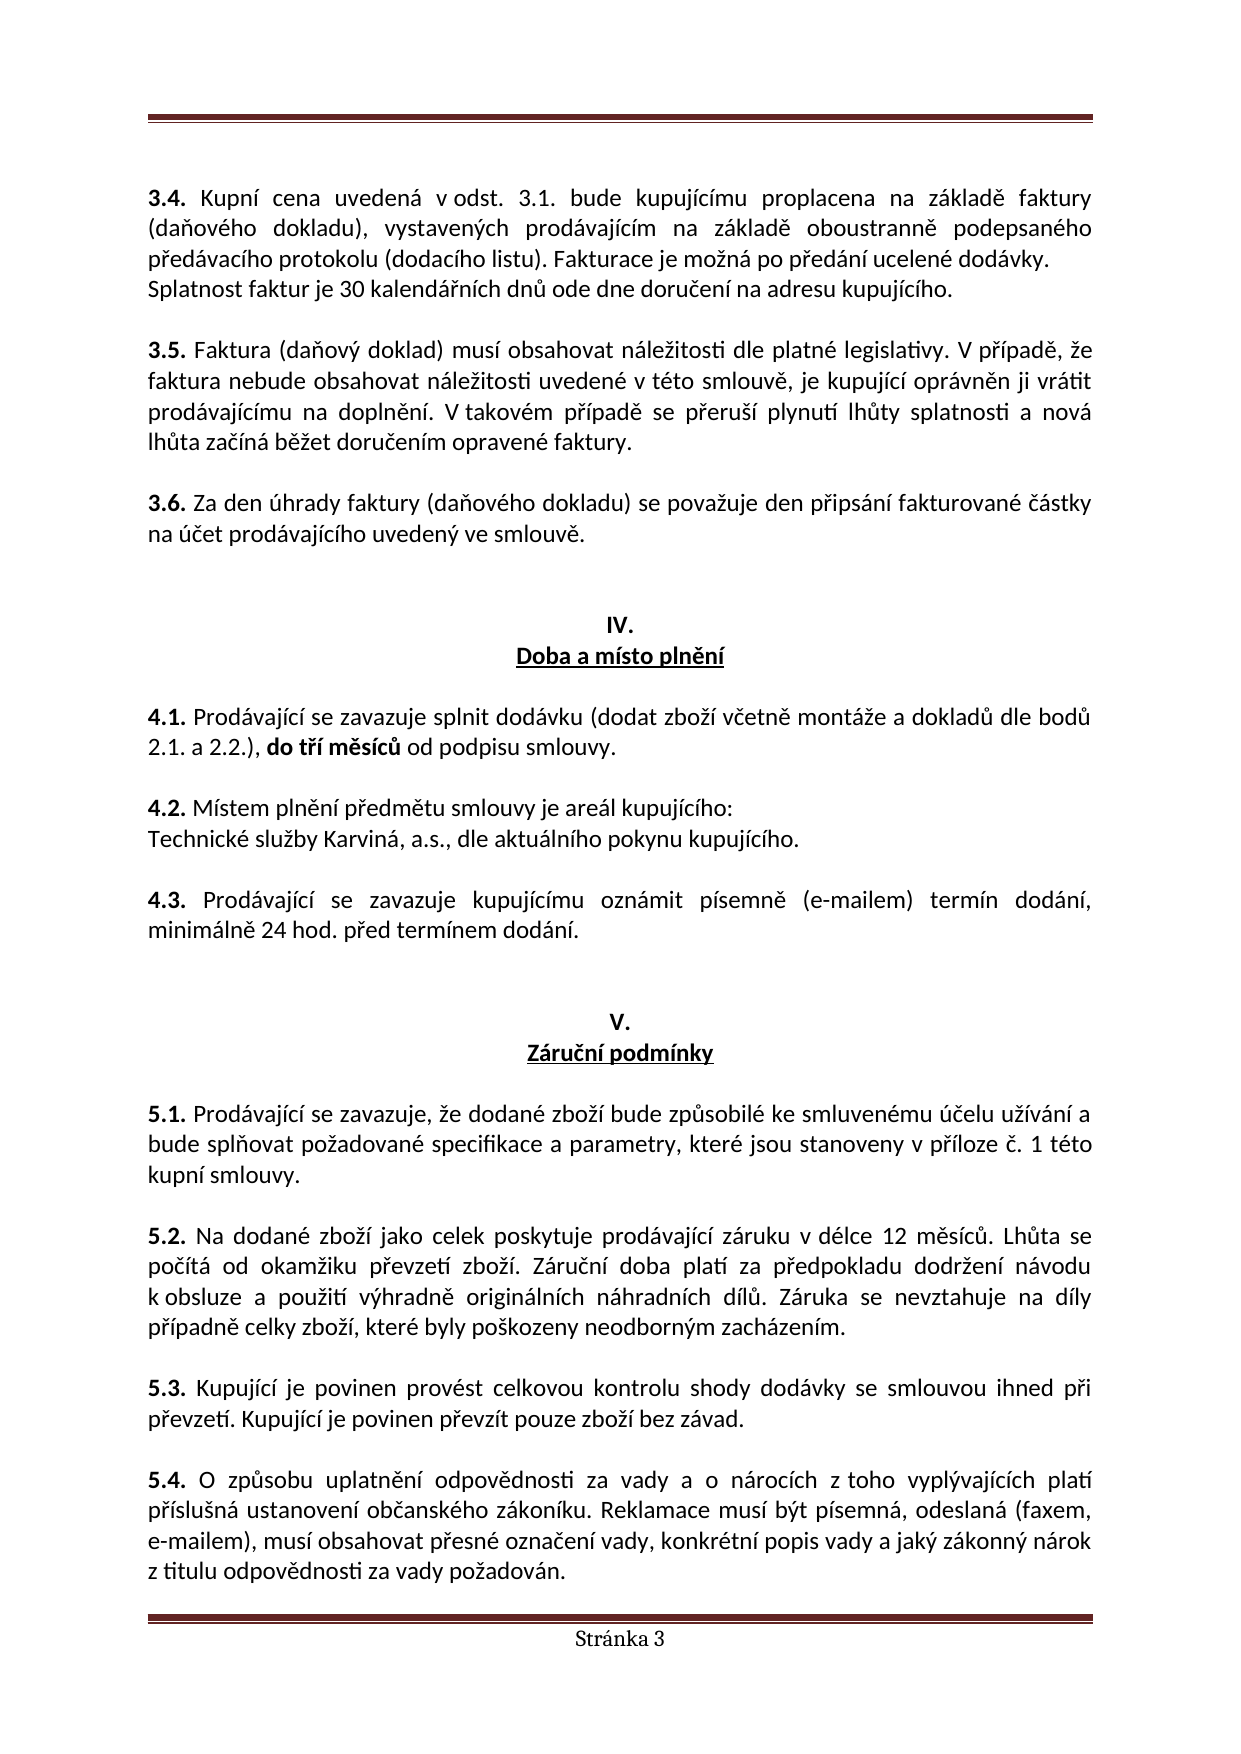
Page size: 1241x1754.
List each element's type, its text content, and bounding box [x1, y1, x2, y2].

text 5.3. Kupující je povinen provést celkovou kontrolu shody dodávky se smlouvou ihned při převzetí. Kupující je povinen převzít pouze zboží bez závad. [148, 1372, 1093, 1433]
text 5.4. O způsobu uplatnění odpovědnosti za vady a o nárocích z toho vyplývajících platí příslušná ustanovení občanského zákoníku. Reklamace musí být písemná, odeslaná (faxem, e-mailem), musí obsahovat přesné označení vady, konkrétní popis vady a jaký zákonný nárok z titulu odpovědnosti za vady požadován. [148, 1464, 1093, 1586]
text Záruční podmínky [148, 1037, 1093, 1067]
text 4.2. Místem plnění předmětu smlouvy je areál kupujícího: [148, 792, 1093, 823]
text 3.4. Kupní cena uvedená v odst. 3.1. bude kupujícímu proplacena na základě faktury (daňového dokladu), vystavených prodávajícím na základě oboustranně podepsaného předávacího protokolu (dodacího listu). Fakturace je možná po předání ucelené dodávky. [148, 182, 1093, 274]
text 3.6. Za den úhrady faktury (daňového dokladu) se považuje den připsání fakturované částky na účet prodávajícího uvedený ve smlouvě. [148, 487, 1093, 548]
text 5.1. Prodávající se zavazuje, že dodané zboží bude způsobilé ke smluvenému účelu užívání a bude splňovat požadované specifikace a parametry, které jsou stanoveny v příloze č. 1 této kupní smlouvy. [148, 1098, 1093, 1189]
text 4.1. Prodávající se zavazuje splnit dodávku (dodat zboží včetně montáže a dokladů dle bodů 2.1. a 2.2.), do tří měsíců od podpisu smlouvy. [148, 701, 1093, 762]
text Technické služby Karviná, a.s., dle aktuálního pokynu kupujícího. [148, 823, 1093, 853]
text 5.2. Na dodané zboží jako celek poskytuje prodávající záruku v délce 12 měsíců. Lhůta se počítá od okamžiku převzetí zboží. Záruční doba platí za předpokladu dodržení návodu k obsluze a použití výhradně originálních náhradních dílů. Záruka se nevztahuje na díly případně celky zboží, které byly poškozeny neodborným zacházením. [148, 1220, 1093, 1342]
text IV. [148, 609, 1093, 640]
text Splatnost faktur je 30 kalendářních dnů ode dne doručení na adresu kupujícího. [148, 274, 1093, 304]
text Doba a místo plnění [148, 640, 1093, 670]
text V. [148, 1006, 1093, 1037]
text 3.5. Faktura (daňový doklad) musí obsahovat náležitosti dle platné legislativy. V případě, že faktura nebude obsahovat náležitosti uvedené v této smlouvě, je kupující oprávněn ji vrátit prodávajícímu na doplnění. V takovém případě se přeruší plynutí lhůty splatnosti a nová lhůta začíná běžet doručením opravené faktury. [148, 335, 1093, 457]
text 4.3. Prodávající se zavazuje kupujícímu oznámit písemně (e-mailem) termín dodání, minimálně 24 hod. před termínem dodání. [148, 884, 1093, 945]
